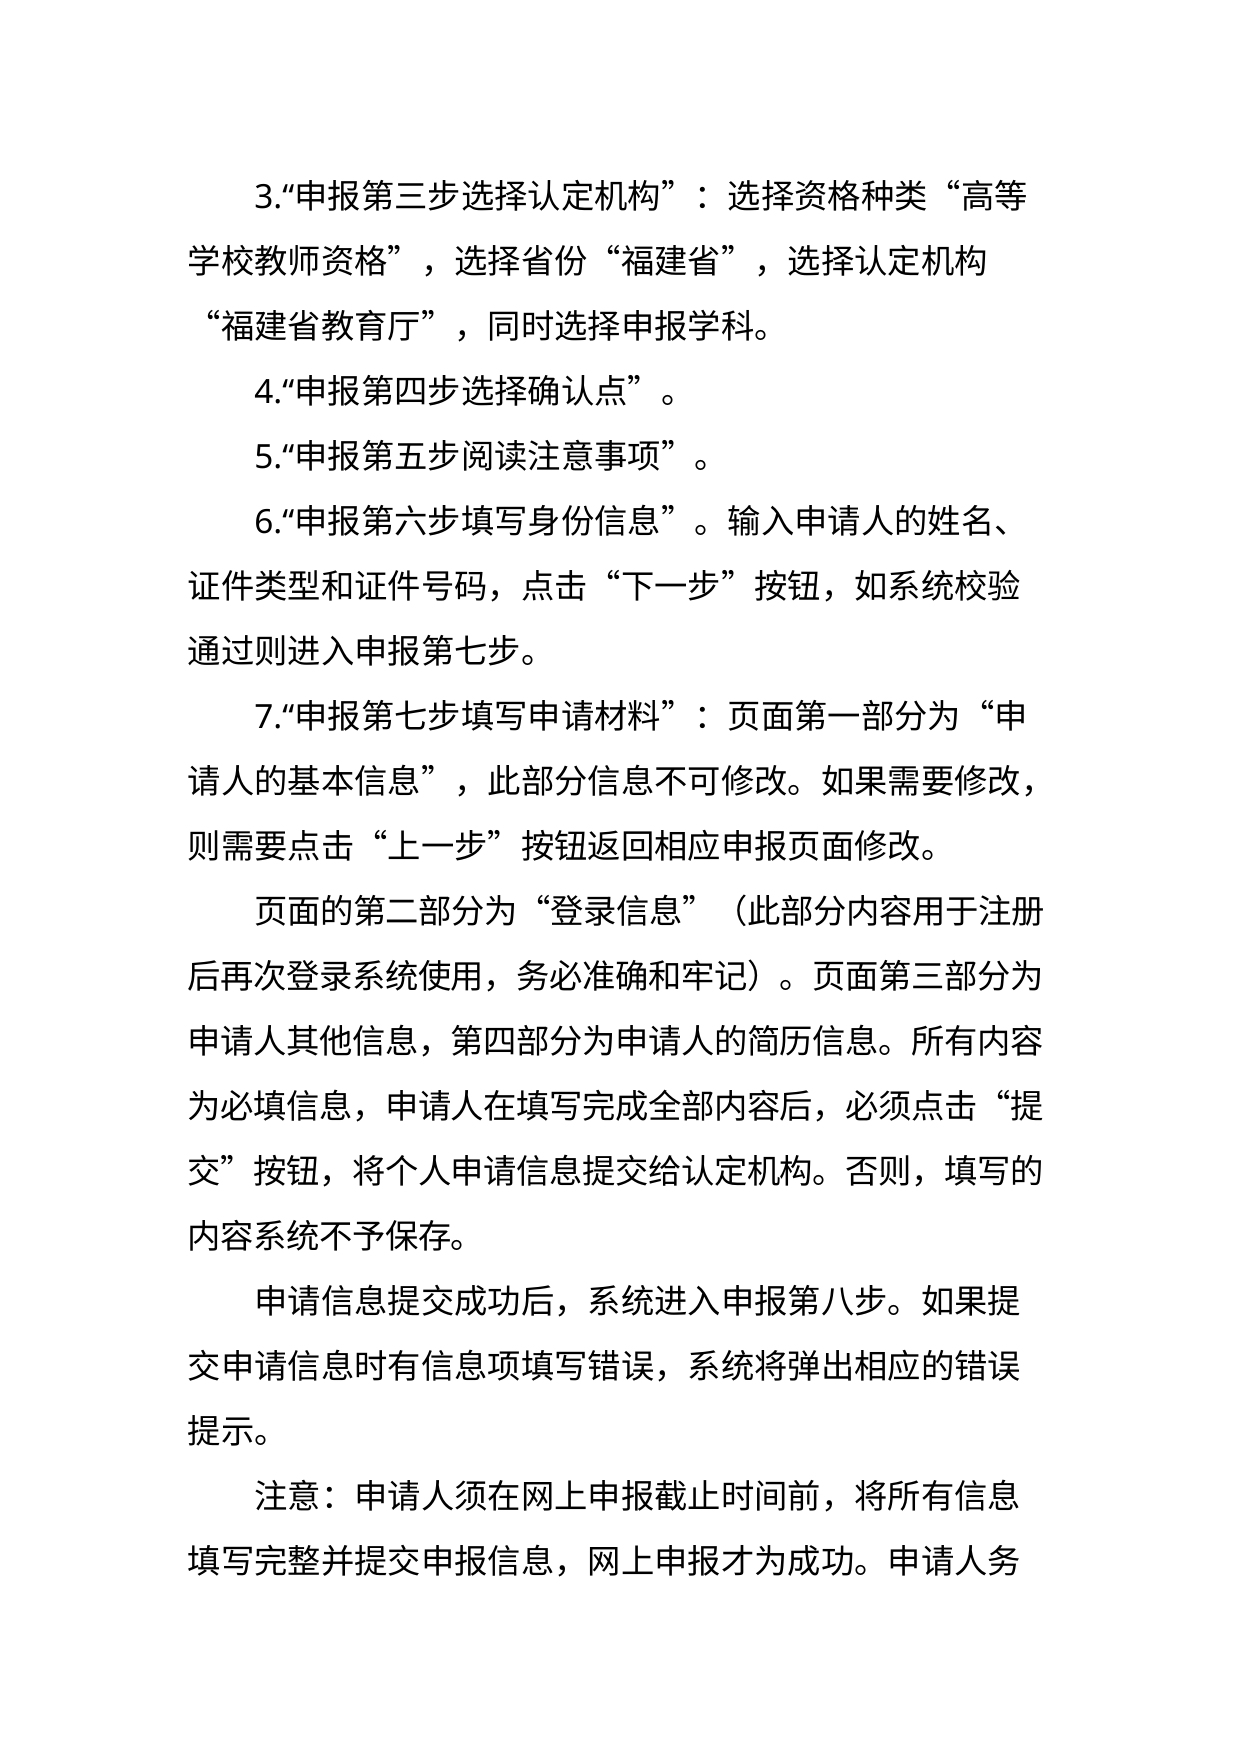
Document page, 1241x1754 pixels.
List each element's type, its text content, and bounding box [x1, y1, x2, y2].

text 4.“申报第四步选择确认点”。 [187, 357, 1053, 422]
text 3.“申报第三步选择认定机构”：选择资格种类“高等学校教师资格”，选择省份“福建省”，选择认定机构“福建省教育厅”，同时选择申报学科。 [187, 162, 1053, 357]
text 5.“申报第五步阅读注意事项”。 [187, 422, 1053, 487]
text 申请信息提交成功后，系统进入申报第八步。如果提交申请信息时有信息项填写错误，系统将弹出相应的错误提示。 [187, 1267, 1053, 1462]
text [187, 1462, 1053, 1592]
text 页面的第二部分为“登录信息”（此部分内容用于注册后再次登录系统使用，务必准确和牢记）。页面第三部分为申请人其他信息，第四部分为申请人的简历信息。所有内容为必填信息，申请人在填写完成全部内容后，必须点击“提交”按钮，将个人申请信息提交给认定机构。否则，填写的内容系统不予保存。 [187, 877, 1053, 1267]
text 6.“申报第六步填写身份信息”。输入申请人的姓名、证件类型和证件号码，点击“下一步”按钮，如系统校验通过则进入申报第七步。 [187, 487, 1053, 682]
text 7.“申报第七步填写申请材料”：页面第一部分为“申请人的基本信息”，此部分信息不可修改。如果需要修改，则需要点击“上一步”按钮返回相应申报页面修改。 [187, 682, 1053, 877]
